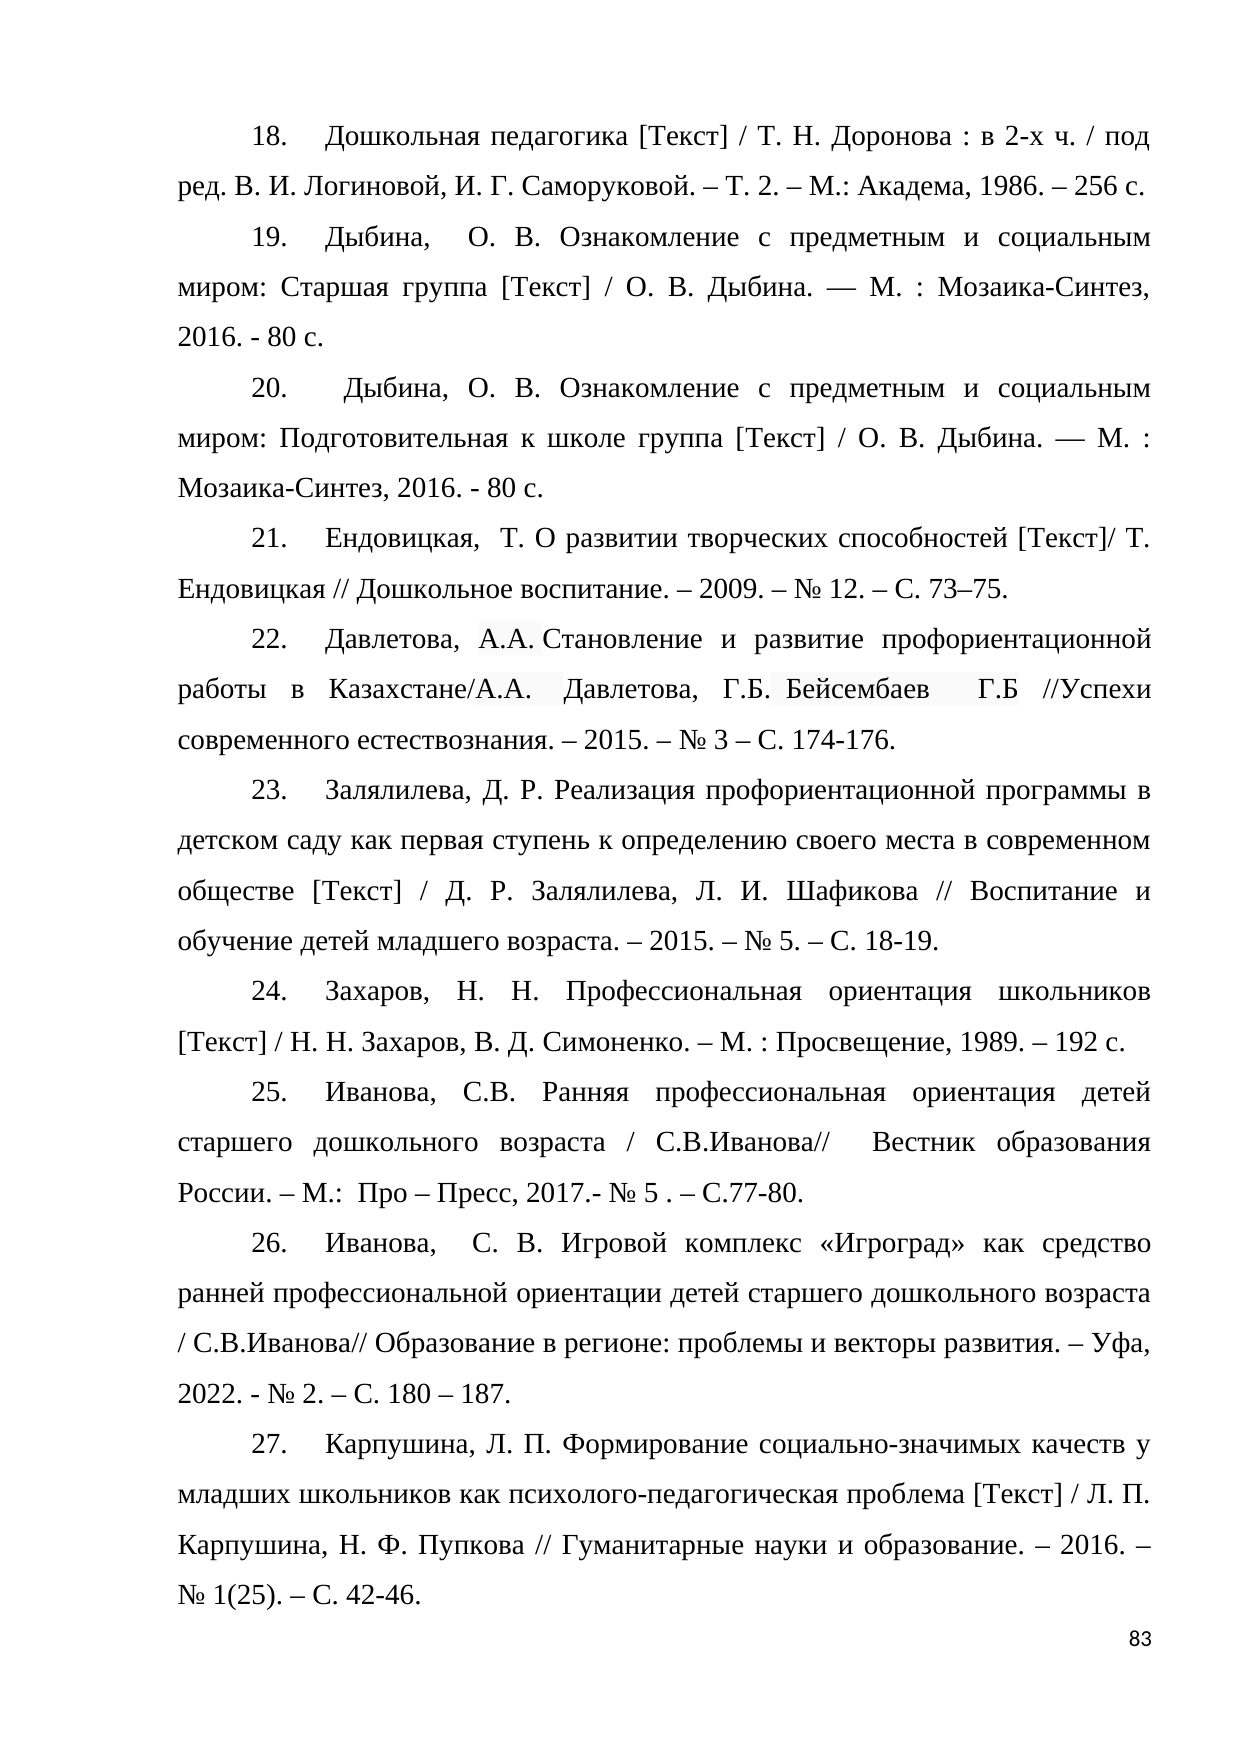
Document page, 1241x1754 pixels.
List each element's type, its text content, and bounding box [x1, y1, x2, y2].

list Карпушина, Л. П. Формирование социально-значимых качеств у младших школьников как психолого-педагогическая проблема [Текст] / Л. П. Карпушина, Н. Ф. Пупкова // Гуманитарные науки и образование. – 2016. – № 1(25). – С. 42-46. [177, 1426, 1152, 1611]
subtitle Давлетова, А.А. Становление и развитие профориентационной работы в Казахстане/А.А. Давлетова, Г.Б. Бейсембаев Г.Б //Успехи современного естествознания. – 2015. – № 3 – С. 174-176. [177, 621, 1152, 755]
list Ендовицкая, Т. О развитии творческих способностей [Текст]/ Т. Ендовицкая // Дошкольное воспитание. – 2009. – № 12. – С. 73–75. [177, 521, 1152, 604]
list Иванова, С. В. Игровой комплекс «Игроград» как средство ранней профессиональной ориентации детей старшего дошкольного возраста / С.В.Иванова// Образование в регионе: проблемы и векторы развития. – Уфа, 2022. - № 2. – С. 180 – 187. [177, 1225, 1152, 1409]
list Захаров, Н. Н. Профессиональная ориентация школьников [Текст] / Н. Н. Захаров, В. Д. Симоненко. – M. : Просвещение, 1989. – 192 с. [177, 973, 1152, 1057]
list Дыбина, О. В. Ознакомление с предметным и социальным миром: Подготовительная к школе группа [Текст] / О. В. Дыбина. — М. : Мозаика-Синтез, 2016. - 80 с. [177, 370, 1152, 504]
list Дыбина, О. В. Ознакомление с предметным и социальным миром: Старшая группа [Текст] / О. В. Дыбина. — М. : Мозаика-Синтез, 2016. - 80 с. [177, 219, 1152, 353]
list Залялилева, Д. Р. Реализация профориентационной программы в детском саду как первая ступень к определению своего места в современном обществе [Текст] / Д. Р. Залялилева, Л. И. Шафикова // Воспитание и обучение детей младшего возраста. – 2015. – № 5. – С. 18-19. [177, 772, 1152, 957]
list Дошкольная педагогика [Текст] / Т. Н. Доронова : в 2-х ч. / под ред. В. И. Логиновой, И. Г. Саморуковой. – Т. 2. – М.: Академа, 1986. – 256 с. [177, 118, 1152, 202]
list Иванова, С.В. Ранняя профессиональная ориентация детей старшего дошкольного возраста / С.В.Иванова// Вестник образования России. – М.: Про – Пресс, 2017.- № 5 . – С.77-80. [177, 1074, 1152, 1208]
